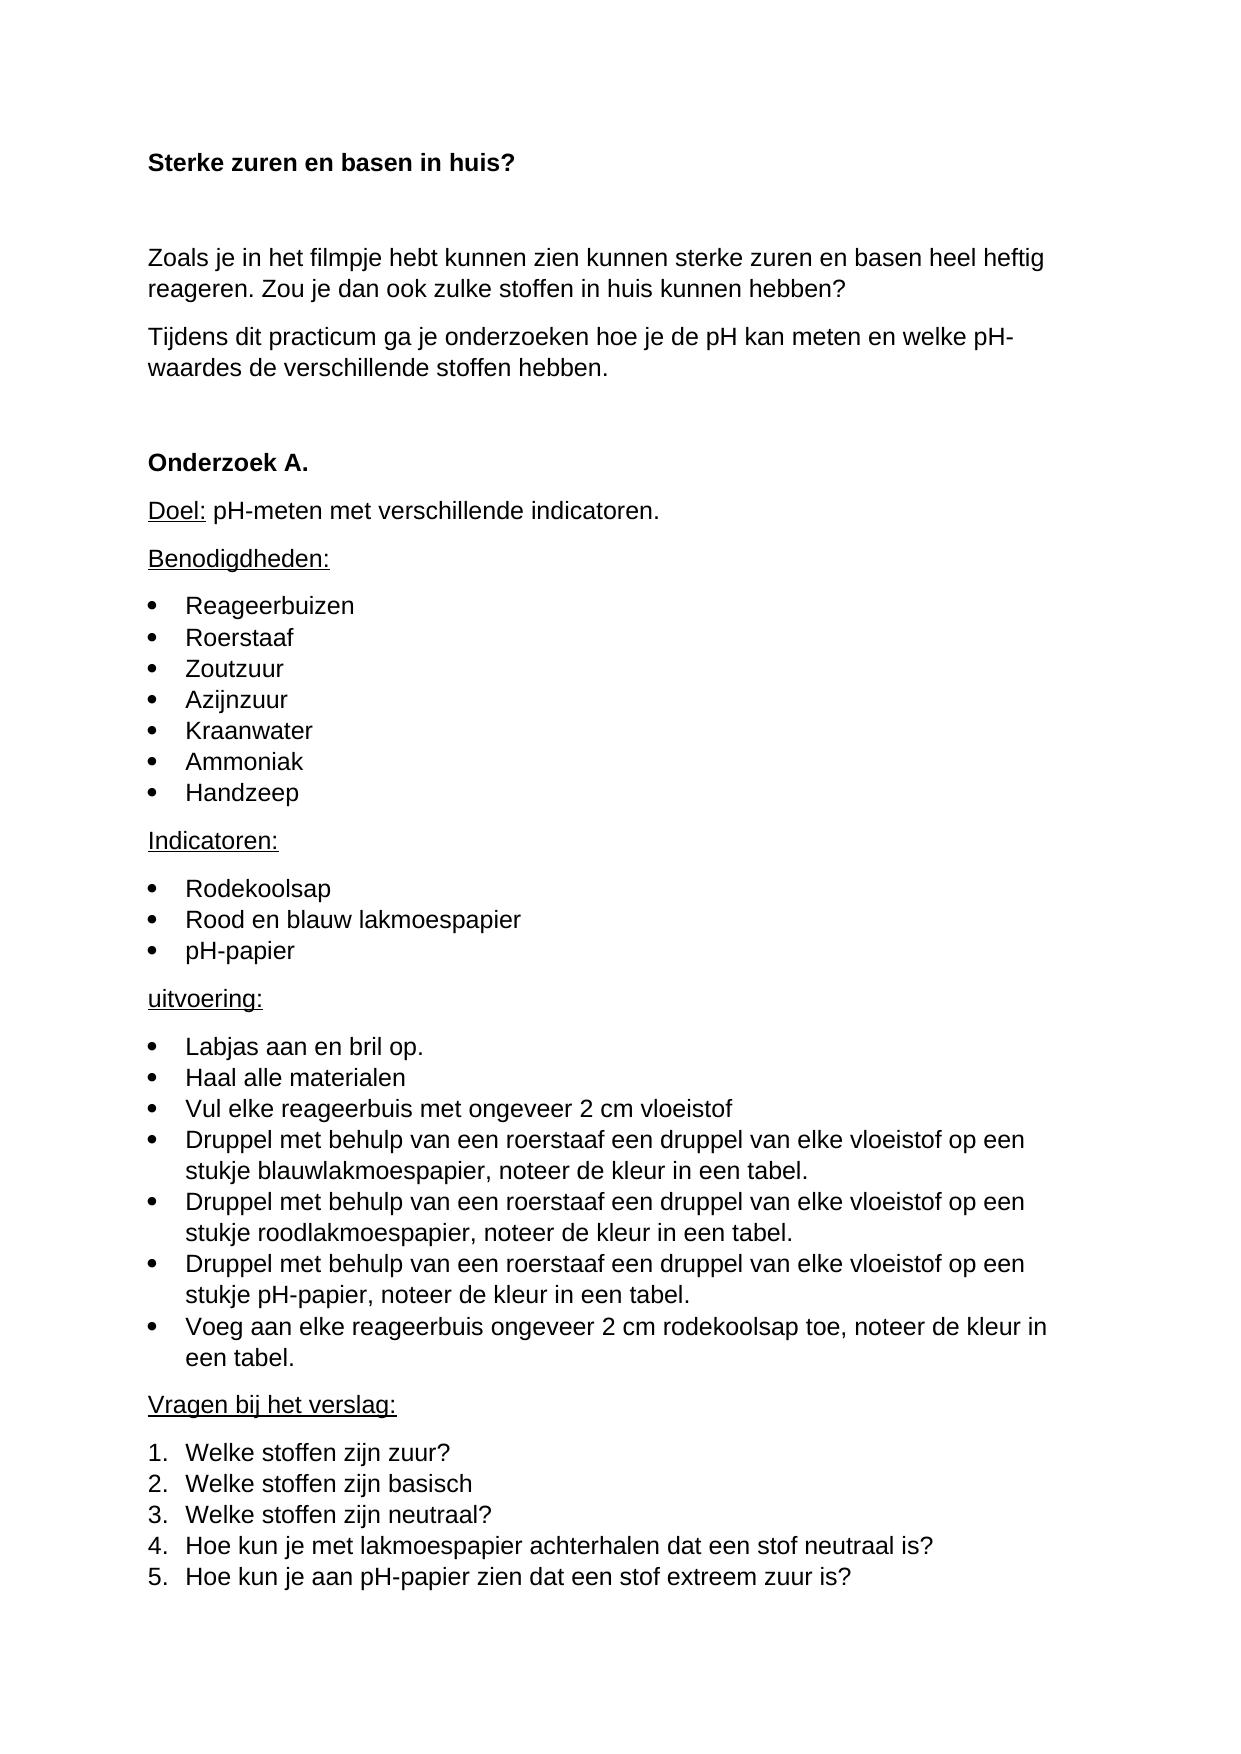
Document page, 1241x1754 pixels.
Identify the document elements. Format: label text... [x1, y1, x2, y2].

list pH-papier [148, 936, 1093, 965]
list Welke stoffen zijn zuur? [148, 1438, 1093, 1467]
text Sterke zuren en basen in huis? [148, 148, 1093, 176]
list Labjas aan en bril op. [148, 1032, 1093, 1060]
text Vragen bij het verslag: [148, 1390, 1093, 1419]
list Handzeep [148, 778, 1093, 807]
text Tijdens dit practicum ga je onderzoeken hoe je de pH kan meten en welke pH-waardes de verschillende stoffen hebben. [148, 322, 1093, 382]
list Roerstaaf [148, 622, 1093, 651]
text Benodigdheden: [148, 544, 1093, 572]
text Indicatoren: [148, 826, 1093, 855]
list Rodekoolsap [148, 874, 1093, 903]
text Doel: pH-meten met verschillende indicatoren. [148, 496, 1093, 525]
text Onderzoek A. [148, 448, 1093, 477]
list Voeg aan elke reageerbuis ongeveer 2 cm rodekoolsap toe, noteer de kleur in een tabel. [148, 1312, 1093, 1371]
list Reageerbuizen [148, 591, 1093, 620]
list Haal alle materialen [148, 1063, 1093, 1092]
list Ammoniak [148, 747, 1093, 776]
list Hoe kun je met lakmoespapier achterhalen dat een stof neutraal is? [148, 1531, 1093, 1560]
text Zoals je in het filmpje hebt kunnen zien kunnen sterke zuren en basen heel heftig reageren. Zou je dan ook zulke stoffen in huis kunnen hebben? [148, 243, 1093, 303]
list Rood en blauw lakmoespapier [148, 905, 1093, 934]
list Azijnzuur [148, 685, 1093, 714]
list Vul elke reageerbuis met ongeveer 2 cm vloeistof [148, 1094, 1093, 1123]
list Druppel met behulp van een roerstaaf een druppel van elke vloeistof op een stukje pH-papier, noteer de kleur in een tabel. [148, 1249, 1093, 1309]
list Kraanwater [148, 716, 1093, 745]
list Hoe kun je aan pH-papier zien dat een stof extreem zuur is? [148, 1562, 1093, 1591]
text uitvoering: [148, 984, 1093, 1013]
list Druppel met behulp van een roerstaaf een druppel van elke vloeistof op een stukje roodlakmoespapier, noteer de kleur in een tabel. [148, 1187, 1093, 1247]
list Druppel met behulp van een roerstaaf een druppel van elke vloeistof op een stukje blauwlakmoespapier, noteer de kleur in een tabel. [148, 1125, 1093, 1185]
list Welke stoffen zijn basisch [148, 1469, 1093, 1498]
list Welke stoffen zijn neutraal? [148, 1500, 1093, 1529]
list Zoutzuur [148, 654, 1093, 682]
